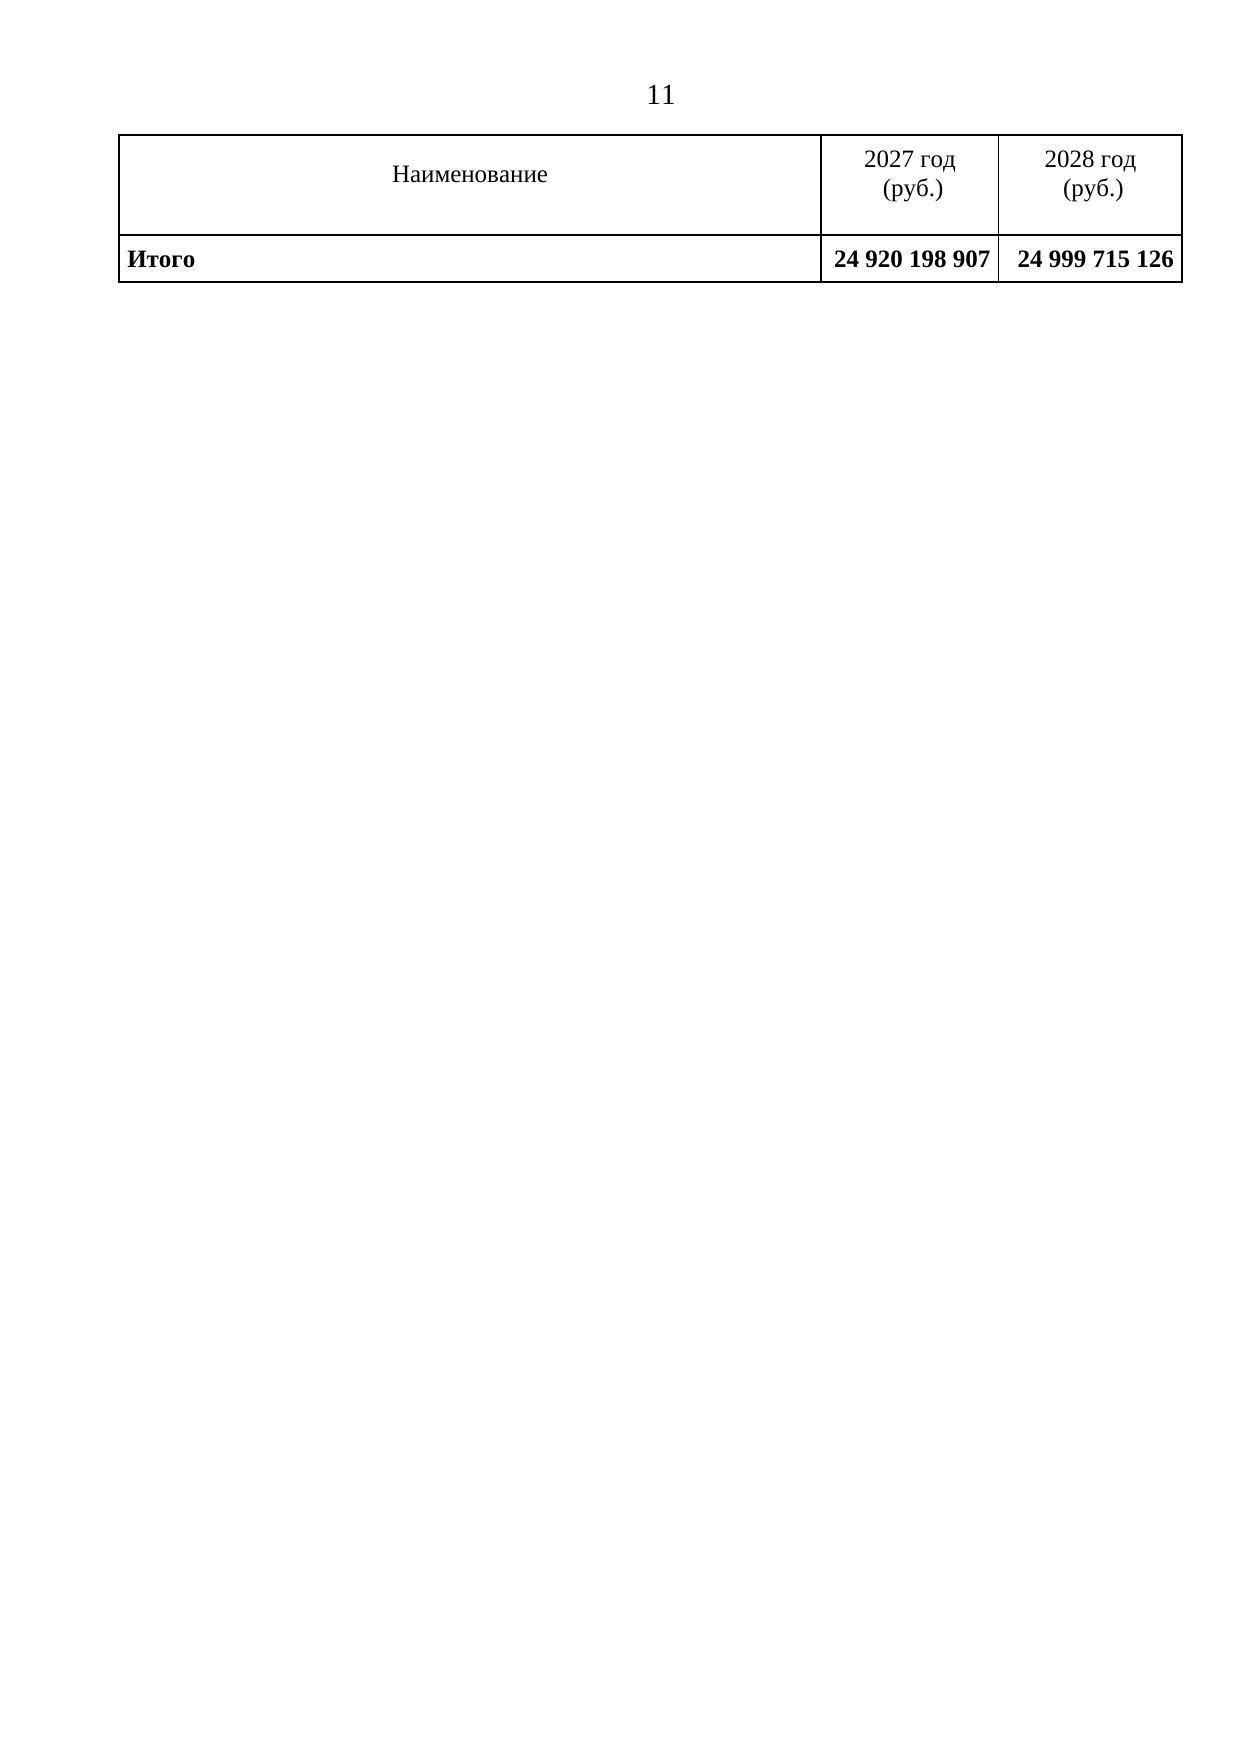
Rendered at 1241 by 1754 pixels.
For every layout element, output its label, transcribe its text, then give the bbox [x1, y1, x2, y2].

table_header 2028 год (руб.) [999, 136, 1181, 234]
table_header 2027 год (руб.) [822, 136, 998, 234]
table_cell 24 999 715 126 [999, 236, 1181, 281]
table_cell 24 920 198 907 [822, 236, 998, 281]
table_cell Итого [120, 236, 820, 281]
table_header Наименование [120, 136, 820, 234]
